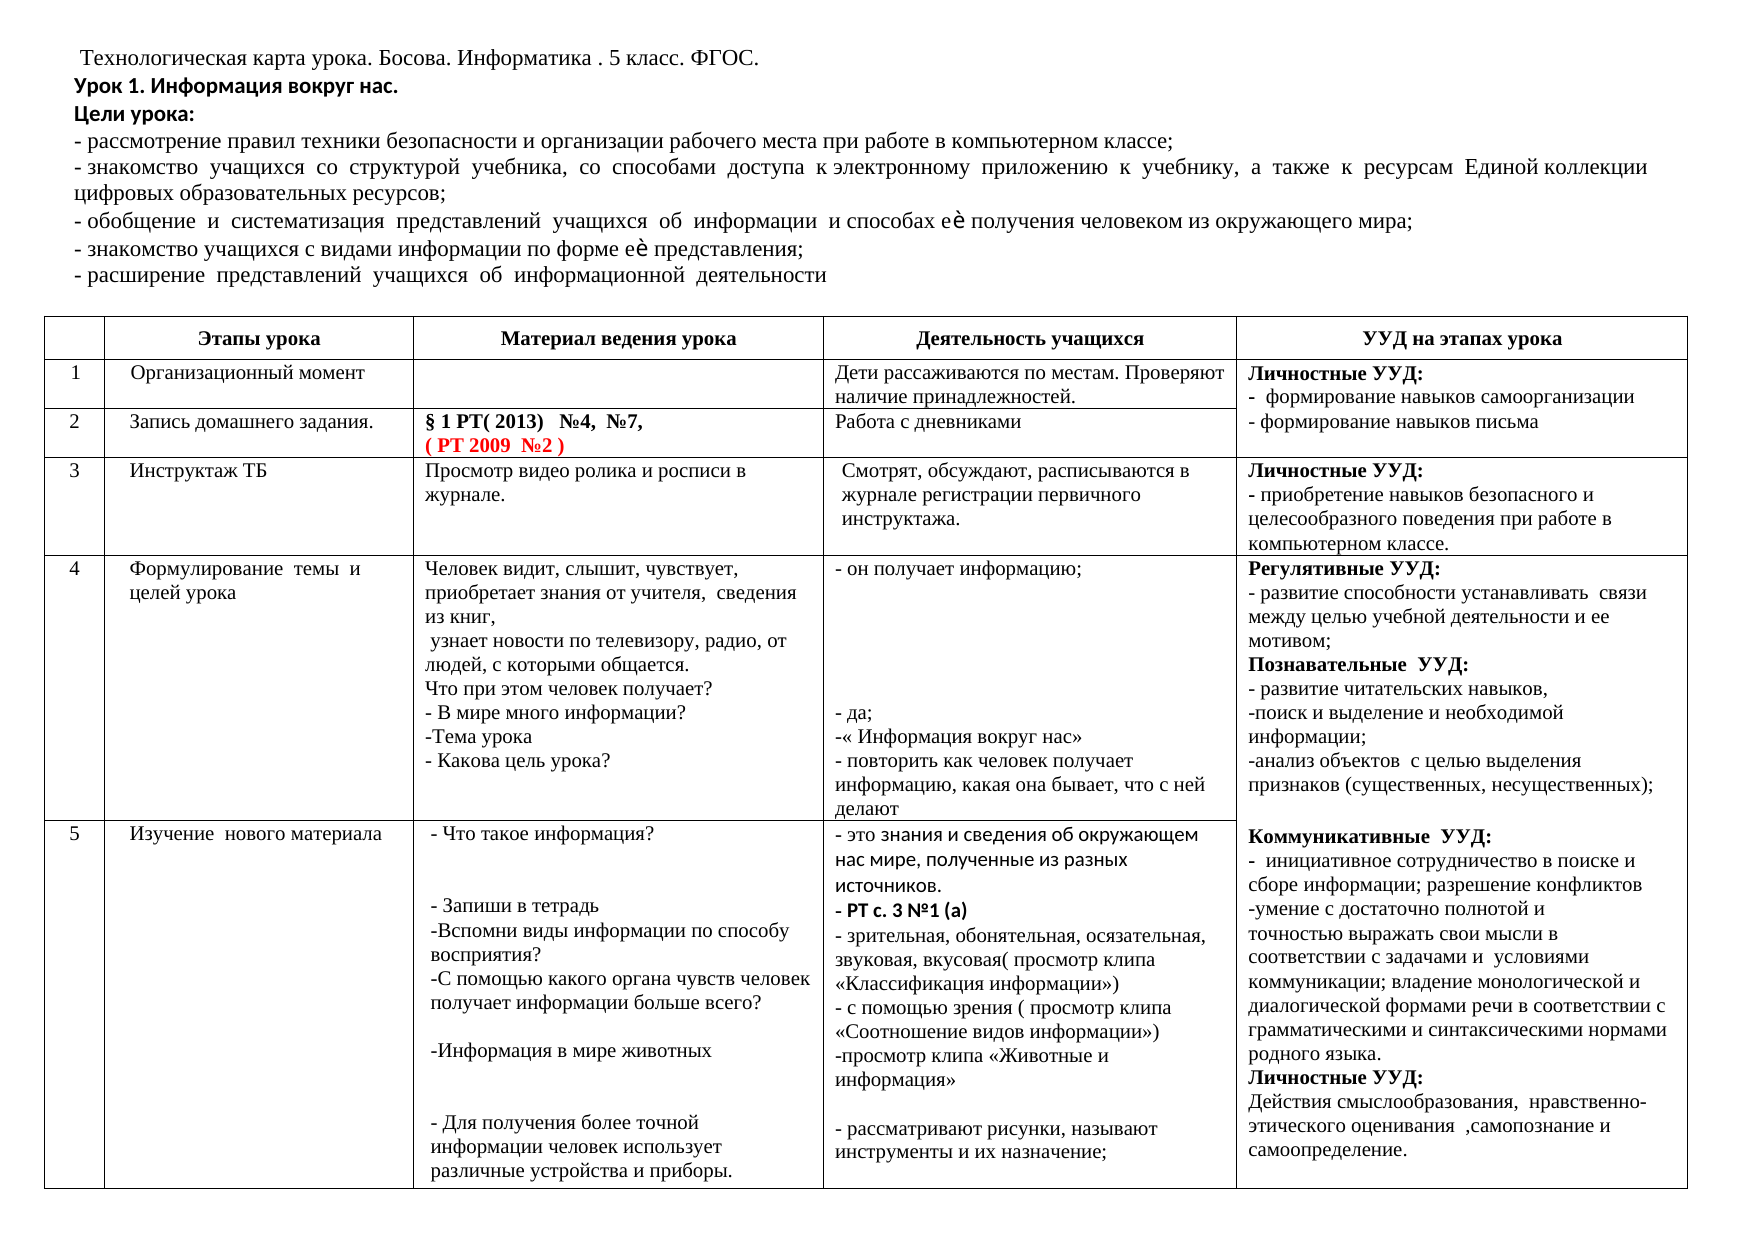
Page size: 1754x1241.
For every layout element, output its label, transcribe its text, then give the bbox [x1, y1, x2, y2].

table_cell Работа с дневниками [824, 409, 1236, 457]
text Цели урока: [74, 99, 1683, 127]
table_header Этапы урока [105, 317, 413, 359]
text - знакомство учащихся с видами информации по форме еѐ представления; [74, 233, 1683, 261]
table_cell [824, 821, 1236, 1188]
text - рассмотрение правил техники безопасности и организации рабочего места при работе в компьютерном классе; [74, 127, 1683, 153]
table_cell Инструктаж ТБ [105, 458, 413, 554]
table_cell Запись домашнего задания. [105, 409, 413, 457]
table_cell 5 [45, 821, 104, 1188]
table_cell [105, 821, 413, 1188]
table_header Деятельность учащихся [824, 317, 1236, 359]
table_cell 3 [45, 458, 104, 554]
table_header УУД на этапах урока [1237, 317, 1687, 359]
text Технологическая карта урока. Босова. Информатика . 5 класс. ФГОС. [74, 44, 1683, 71]
table_cell Смотрят, обсуждают, расписываются в журнале регистрации первичного инструктажа. [824, 458, 1236, 554]
table_cell 1 [45, 360, 104, 408]
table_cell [414, 821, 823, 1188]
text - обобщение и систематизация представлений учащихся об информации и способах еѐ получения человеком из окружающего мира; [74, 206, 1683, 233]
table_cell [414, 360, 823, 408]
table_cell Личностные УУД: - формирование навыков самоорганизации - формирование навыков письма [1237, 360, 1687, 457]
text Урок 1. Информация вокруг нас. [74, 71, 1683, 99]
table_cell 4 [45, 556, 104, 820]
table_cell Человек видит, слышит, чувствует, приобретает знания от учителя, сведения из книг, узнает новости по телевизору, радио, от людей, с которыми общается. Что при этом человек получает? - В мире много информации? -Тема урока - Какова цель урока? [414, 556, 823, 820]
table_header [45, 317, 104, 359]
text - расширение представлений учащихся об информационной деятельности [74, 261, 1683, 316]
table_cell Регулятивные УУД: - развитие способности устанавливать связи между целью учебной деятельности и ее мотивом; Познавательные УУД: - развитие читательских навыков, -поиск и выделение и необходимой информации; -анализ объектов с целью выделения признаков (существенных, несущественных); Коммуникативные УУД: - инициативное сотрудничество в поиске и сборе информации; разрешение конфликтов -умение с достаточно полнотой и точностью выражать свои мысли в соответствии с задачами и условиями коммуникации; владение монологической и диалогической формами речи в соответствии с грамматическими и синтаксическими нормами родного языка. Личностные УУД: Действия смыслообразования, нравственно-этического оценивания ,самопознание и самоопределение. [1237, 556, 1687, 1188]
table_cell - он получает информацию; - да; -« Информация вокруг нас» - повторить как человек получает информацию, какая она бывает, что с ней делают [824, 556, 1236, 820]
table_cell Организационный момент [105, 360, 413, 408]
table_cell Дети рассаживаются по местам. Проверяют наличие принадлежностей. [824, 360, 1236, 408]
table_header Материал ведения урока [414, 317, 823, 359]
text - знакомство учащихся со структурой учебника, со способами доступа к электронному приложению к учебнику, а также к ресурсам Единой коллекции цифровых образовательных ресурсов; [74, 153, 1683, 206]
table_cell 2 [45, 409, 104, 457]
table_cell Просмотр видео ролика и росписи в журнале. [414, 458, 823, 554]
table_cell § 1 РТ( 2013) №4, №7, ( РТ 2009 №2 ) [414, 409, 823, 457]
table_cell Личностные УУД: - приобретение навыков безопасного и целесообразного поведения при работе в компьютерном классе. [1237, 458, 1687, 554]
table_cell Формулирование темы и целей урока [105, 556, 413, 820]
